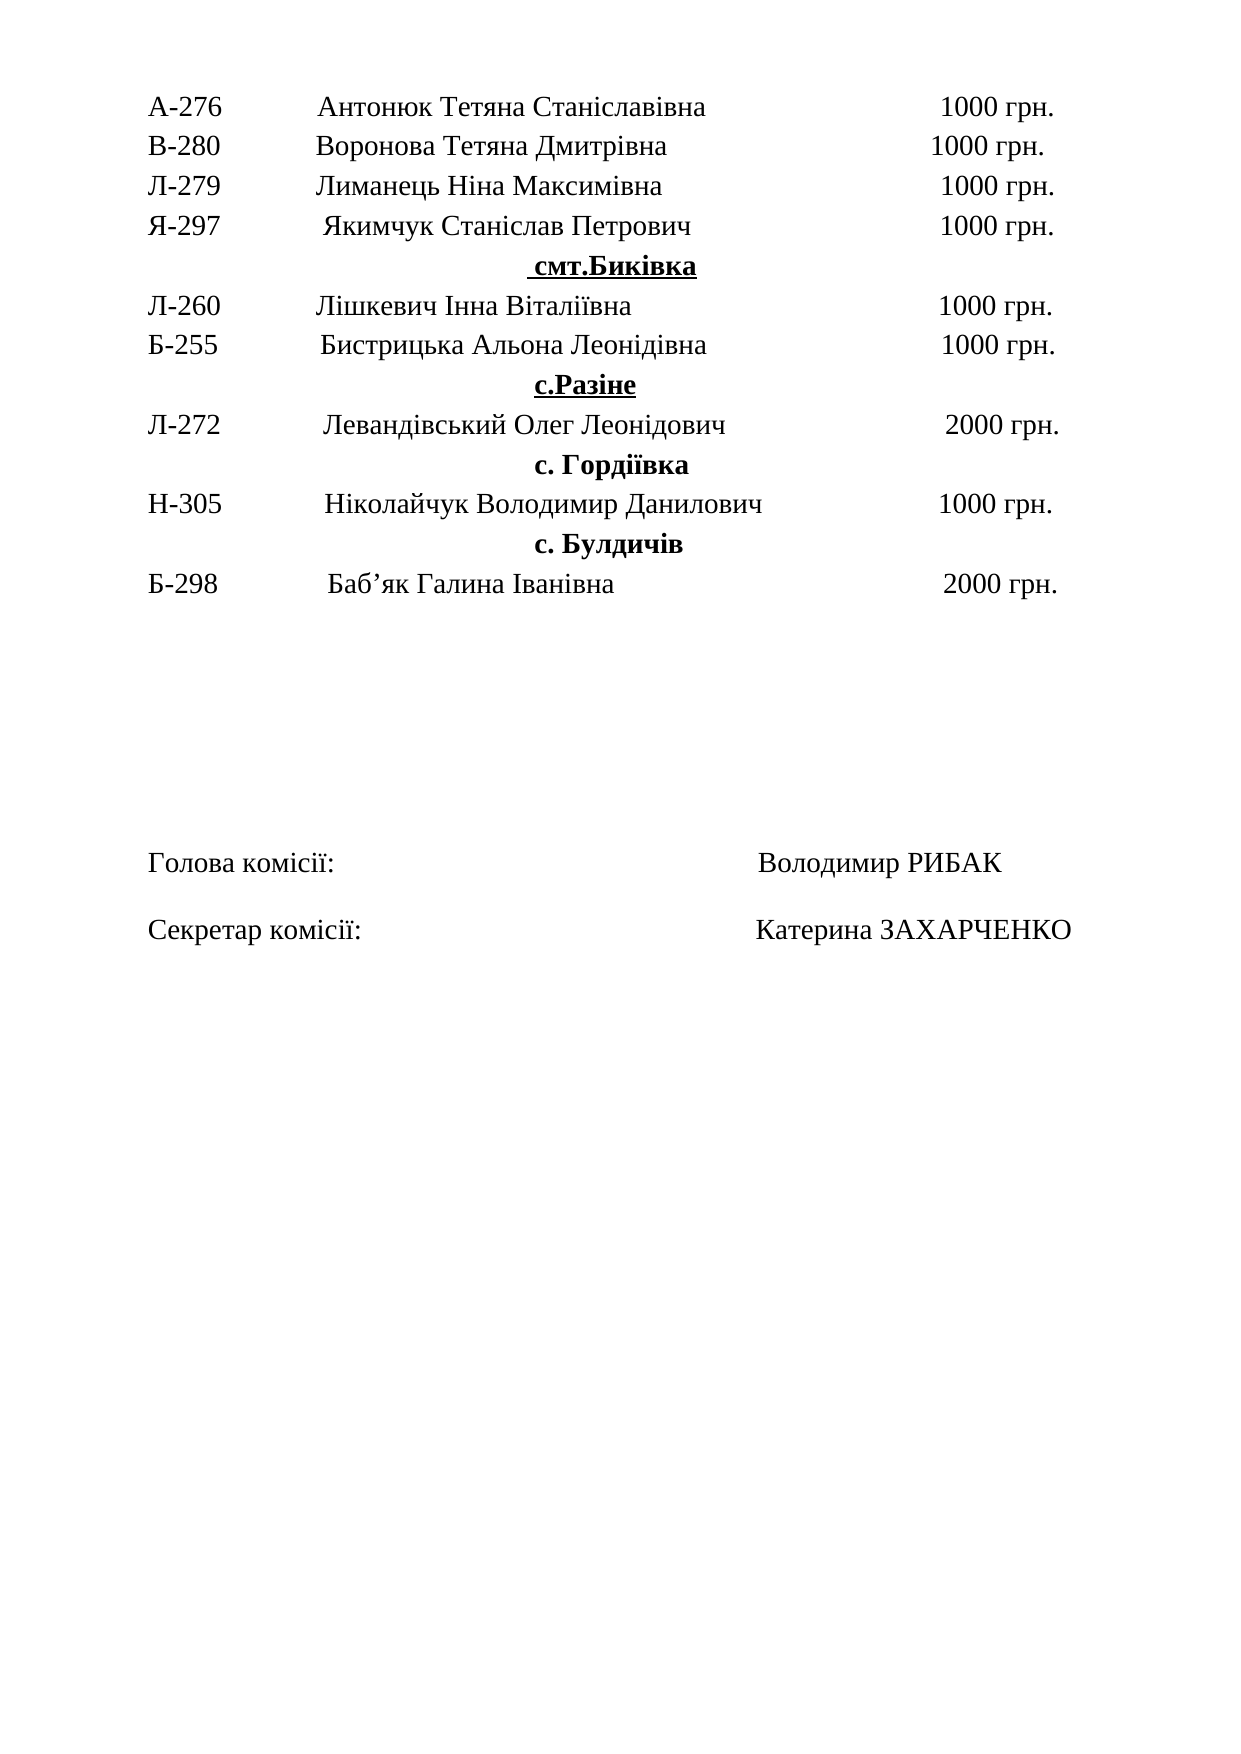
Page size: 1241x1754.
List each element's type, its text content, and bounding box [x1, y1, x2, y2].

text Б-298 Баб’як Галина Іванівна 2000 грн. [148, 566, 1152, 600]
text Секретар комісії: Катерина ЗАХАРЧЕНКО [148, 912, 1152, 945]
text Л-279 Лиманець Ніна Максимівна 1000 грн. [148, 168, 1152, 202]
text Л-272 Левандівський Олег Леонідович 2000 грн. [148, 407, 1152, 441]
text Б-255 Бистрицька Альона Леонідівна 1000 грн. [148, 327, 1152, 361]
text с. Гордіївка [148, 447, 1152, 480]
text с. Булдичів [148, 526, 1152, 560]
text Голова комісії: Володимир РИБАК [148, 845, 1152, 878]
text Я-297 Якимчук Станіслав Петрович 1000 грн. [148, 208, 1152, 242]
text Н-305 Ніколайчук Володимир Данилович 1000 грн. [148, 487, 1152, 520]
text смт.Биківка [148, 248, 1152, 281]
text с.Разіне [148, 367, 1152, 401]
text Л-260 Лішкевич Інна Віталіївна 1000 грн. [148, 288, 1152, 321]
text А-276 Антонюк Тетяна Станіславівна 1000 грн. [148, 89, 1152, 122]
text В-280 Воронова Тетяна Дмитрівна 1000 грн. [148, 128, 1152, 162]
